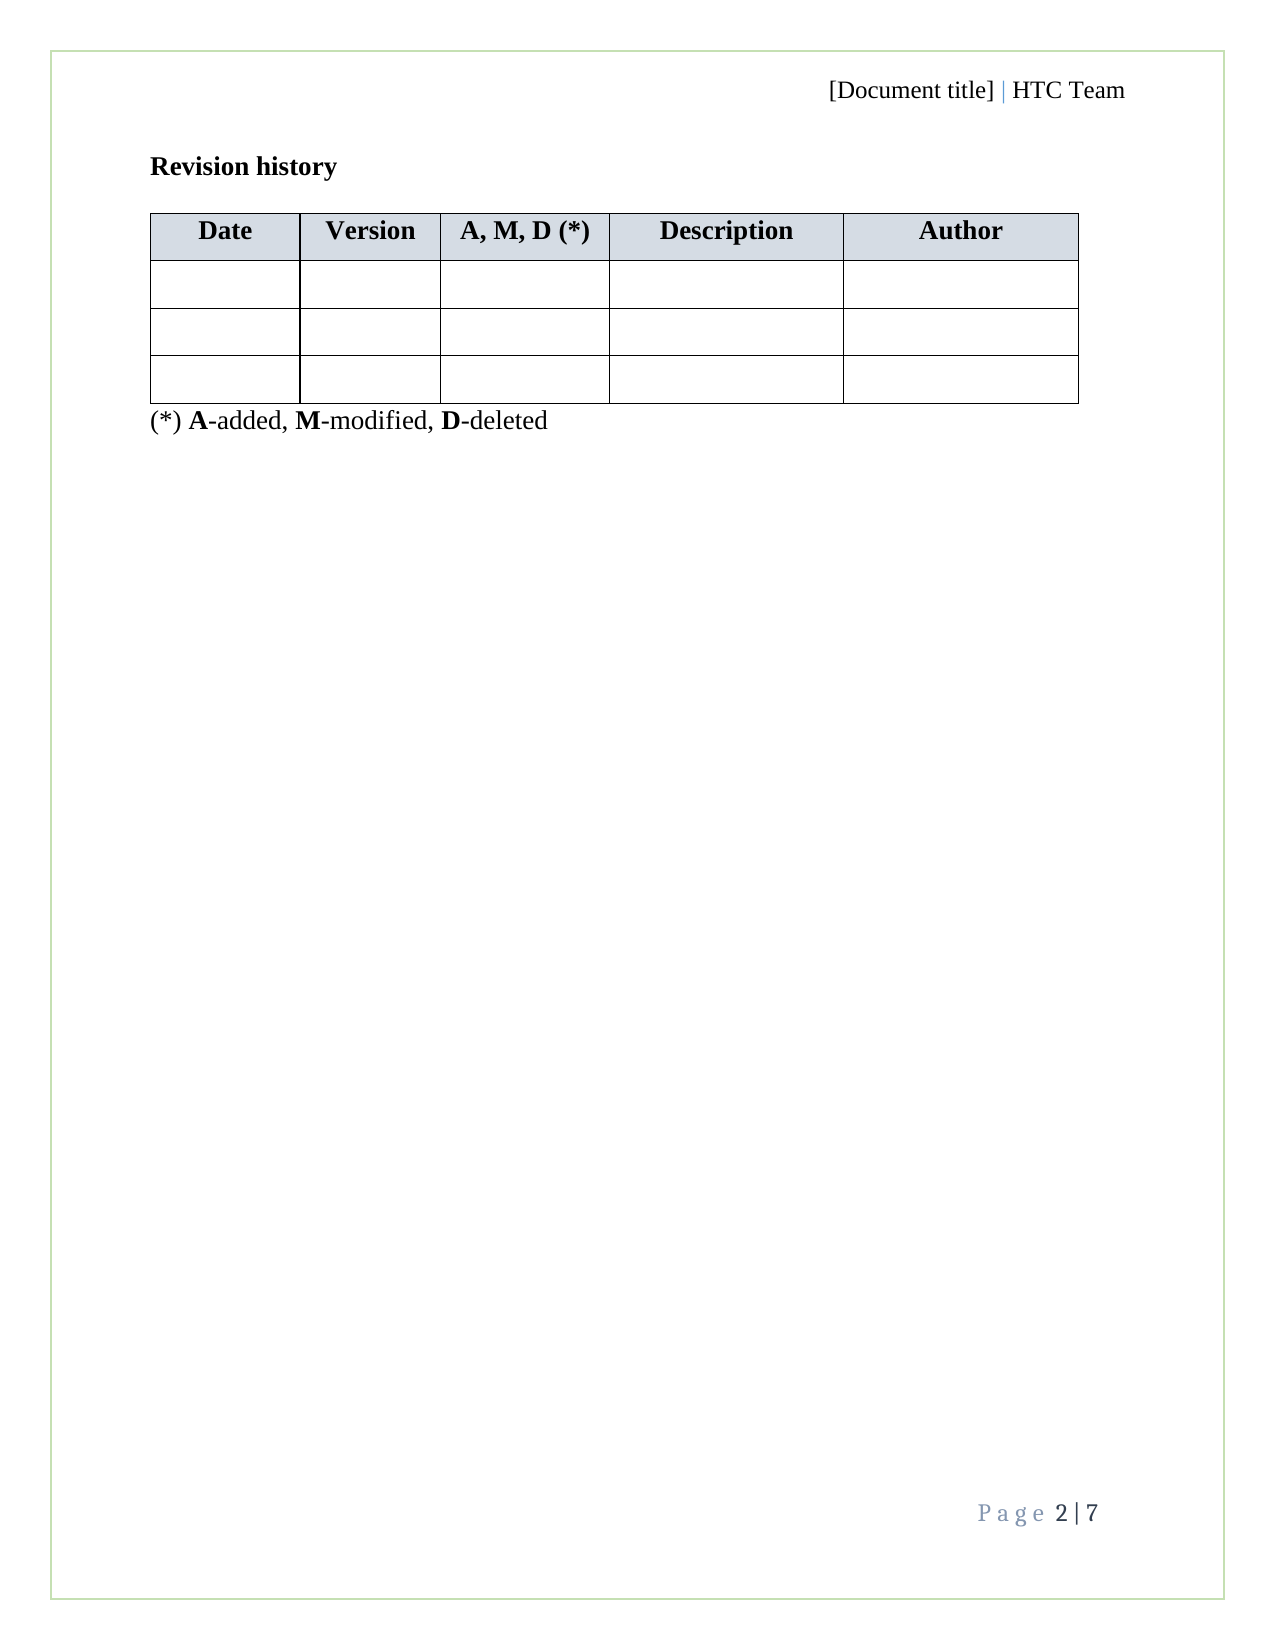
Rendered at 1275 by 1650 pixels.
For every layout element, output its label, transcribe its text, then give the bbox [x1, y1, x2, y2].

table_cell [610, 309, 843, 355]
table_cell [441, 356, 609, 403]
table_header Author [844, 214, 1078, 260]
table_cell [441, 261, 609, 307]
table_cell [844, 261, 1078, 307]
text Revision history [150, 150, 1125, 181]
table_header Description [610, 214, 843, 260]
table_cell [610, 356, 843, 403]
table_cell [151, 309, 299, 355]
text (*) A-added, M-modified, D-deleted [150, 404, 1125, 435]
table_header Version [301, 214, 440, 260]
table_cell [610, 261, 843, 307]
table_cell [844, 309, 1078, 355]
table_cell [151, 356, 299, 403]
table_header Date [151, 214, 299, 260]
table_header A, M, D (*) [441, 214, 609, 260]
table_cell [301, 261, 440, 307]
table_cell [301, 309, 440, 355]
table_cell [441, 309, 609, 355]
table_cell [844, 356, 1078, 403]
table_cell [151, 261, 299, 307]
table_cell [301, 356, 440, 403]
